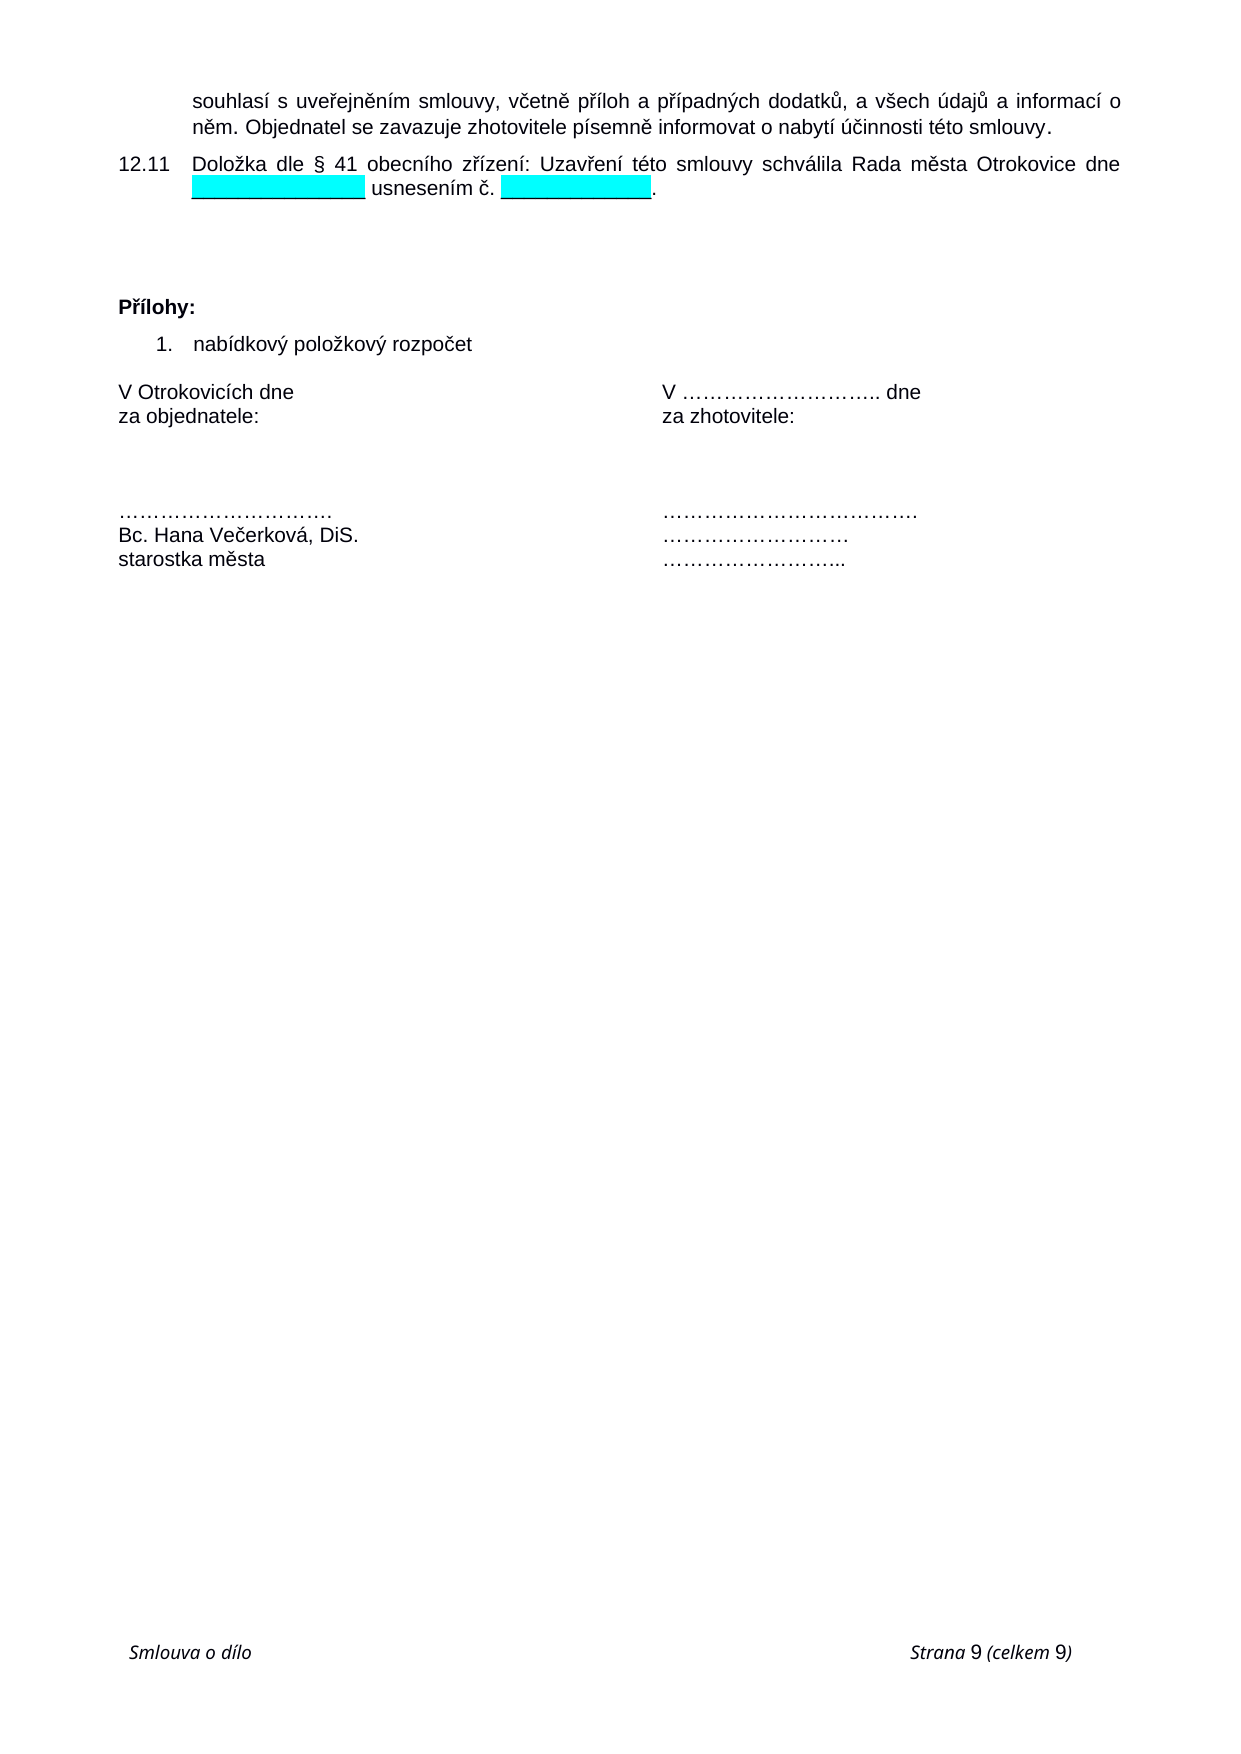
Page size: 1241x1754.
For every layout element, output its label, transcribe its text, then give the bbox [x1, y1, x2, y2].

text V Otrokovicích dne V ……………………….. dne [118, 379, 1122, 403]
text 12.11 Doložka dle § 41 obecního zřízení: Uzavření této smlouvy schválila Rada města Otrokovice dne _______________ usnesením č. _____________. [118, 151, 1122, 199]
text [118, 89, 1122, 139]
text Bc. Hana Večerková, DiS. ……………………… [118, 523, 1122, 547]
text …………………………. ………………………………. [118, 499, 1122, 523]
text starostka města ……………………... [118, 547, 1122, 571]
text Přílohy: [118, 295, 1122, 319]
list nabídkový položkový rozpočet [156, 332, 1122, 356]
text za objednatele: za zhotovitele: [118, 403, 1122, 427]
